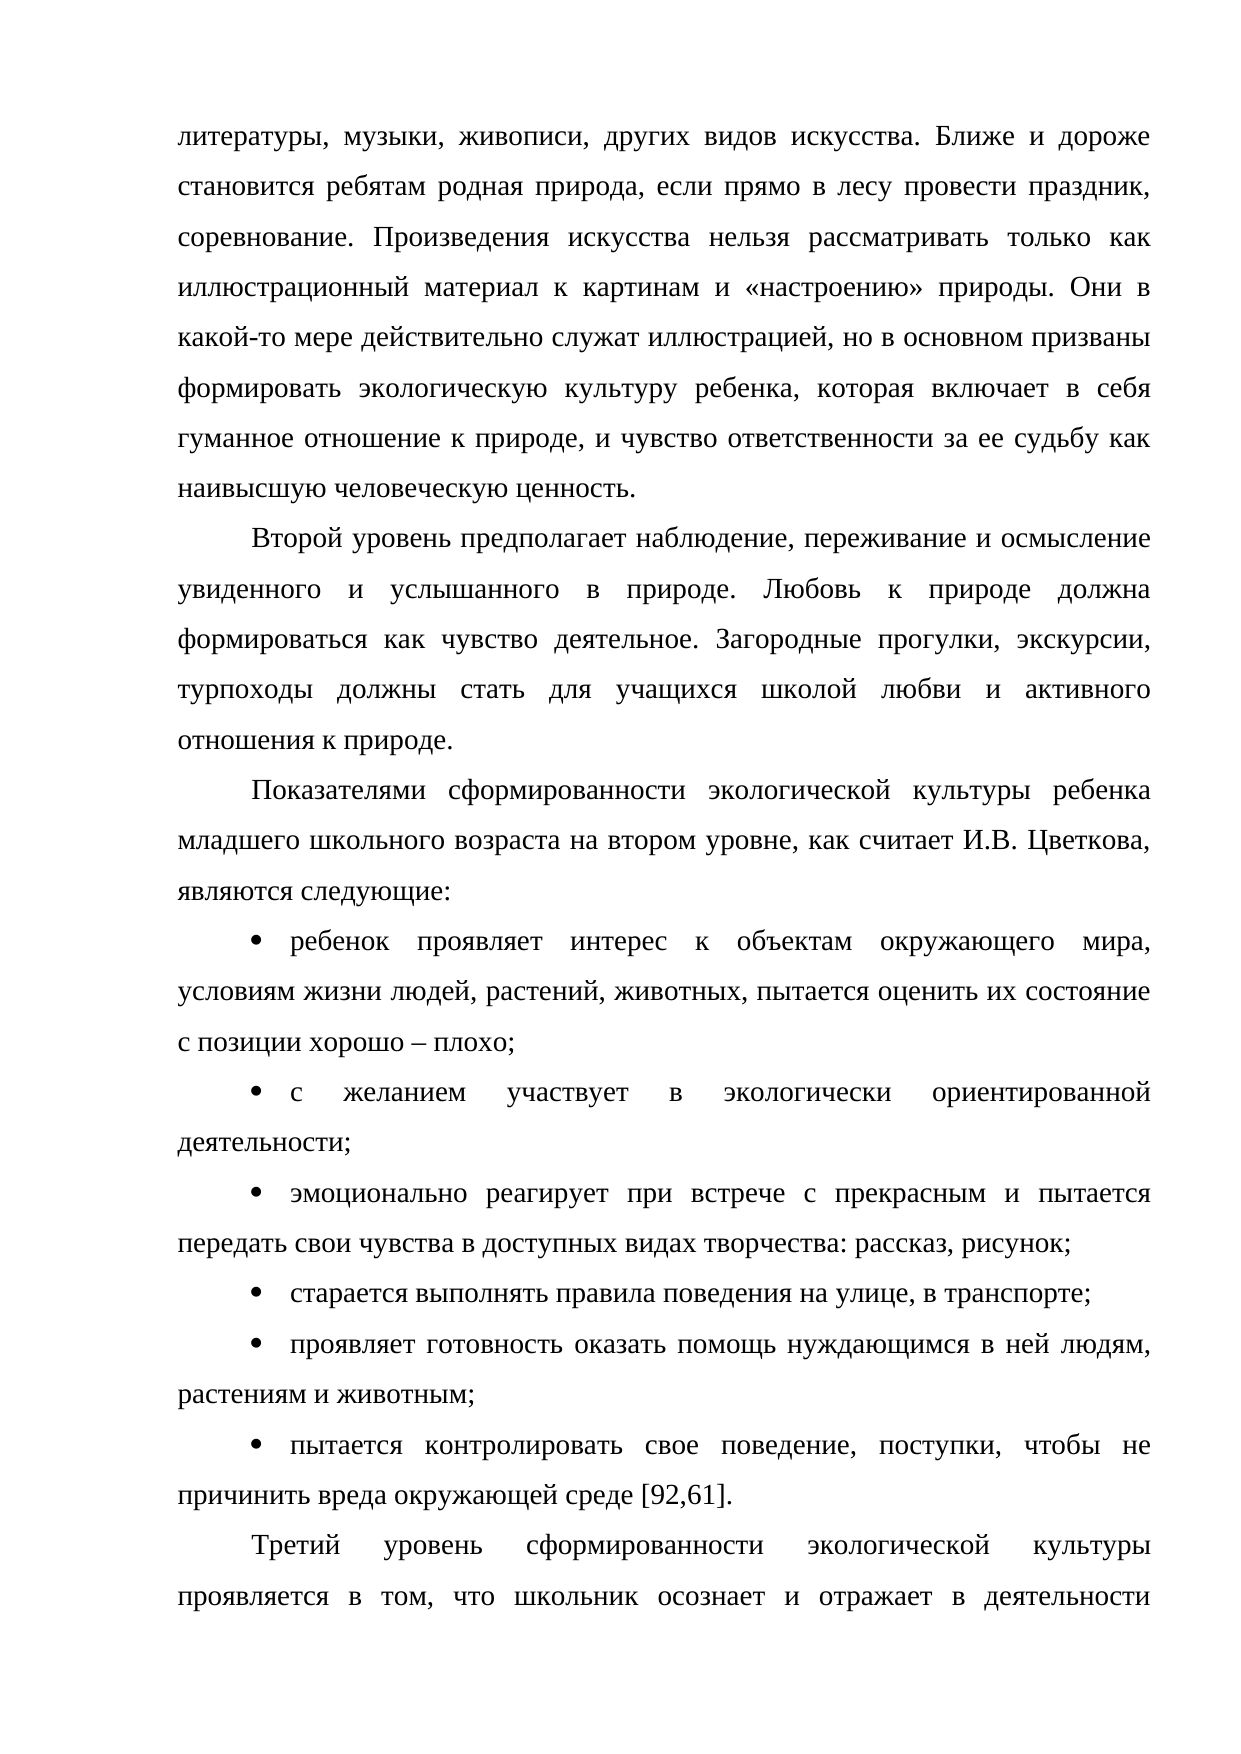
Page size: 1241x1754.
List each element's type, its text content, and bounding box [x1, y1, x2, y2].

list старается выполнять правила поведения на улице, в транспорте; [177, 1276, 1152, 1309]
list проявляет готовность оказать помощь нуждающимся в ней людям, растениям и животным; [177, 1326, 1152, 1410]
list эмоционально реагирует при встрече с прекрасным и пытается передать свои чувства в доступных видах творчества: рассказ, рисунок; [177, 1175, 1152, 1259]
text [177, 118, 1152, 504]
list с желанием участвует в экологически ориентированной деятельности; [177, 1074, 1152, 1158]
list ребенок проявляет интерес к объектам окружающего мира, условиям жизни людей, растений, животных, пытается оценить их состояние с позиции хорошо – плохо; [177, 923, 1152, 1057]
text Показателями сформированности экологической культуры ребенка младшего школьного возраста на втором уровне, как считает И.В. Цветкова, являются следующие: [177, 772, 1152, 906]
text Второй уровень предполагает наблюдение, переживание и осмысление увиденного и услышанного в природе. Любовь к природе должна формироваться как чувство деятельное. Загородные прогулки, экскурсии, турпоходы должны стать для учащихся школой любви и активного отношения к природе. [177, 521, 1152, 755]
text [177, 1527, 1152, 1611]
list пытается контролировать свое поведение, поступки, чтобы не причинить вреда окружающей среде [92,61]. [177, 1427, 1152, 1511]
